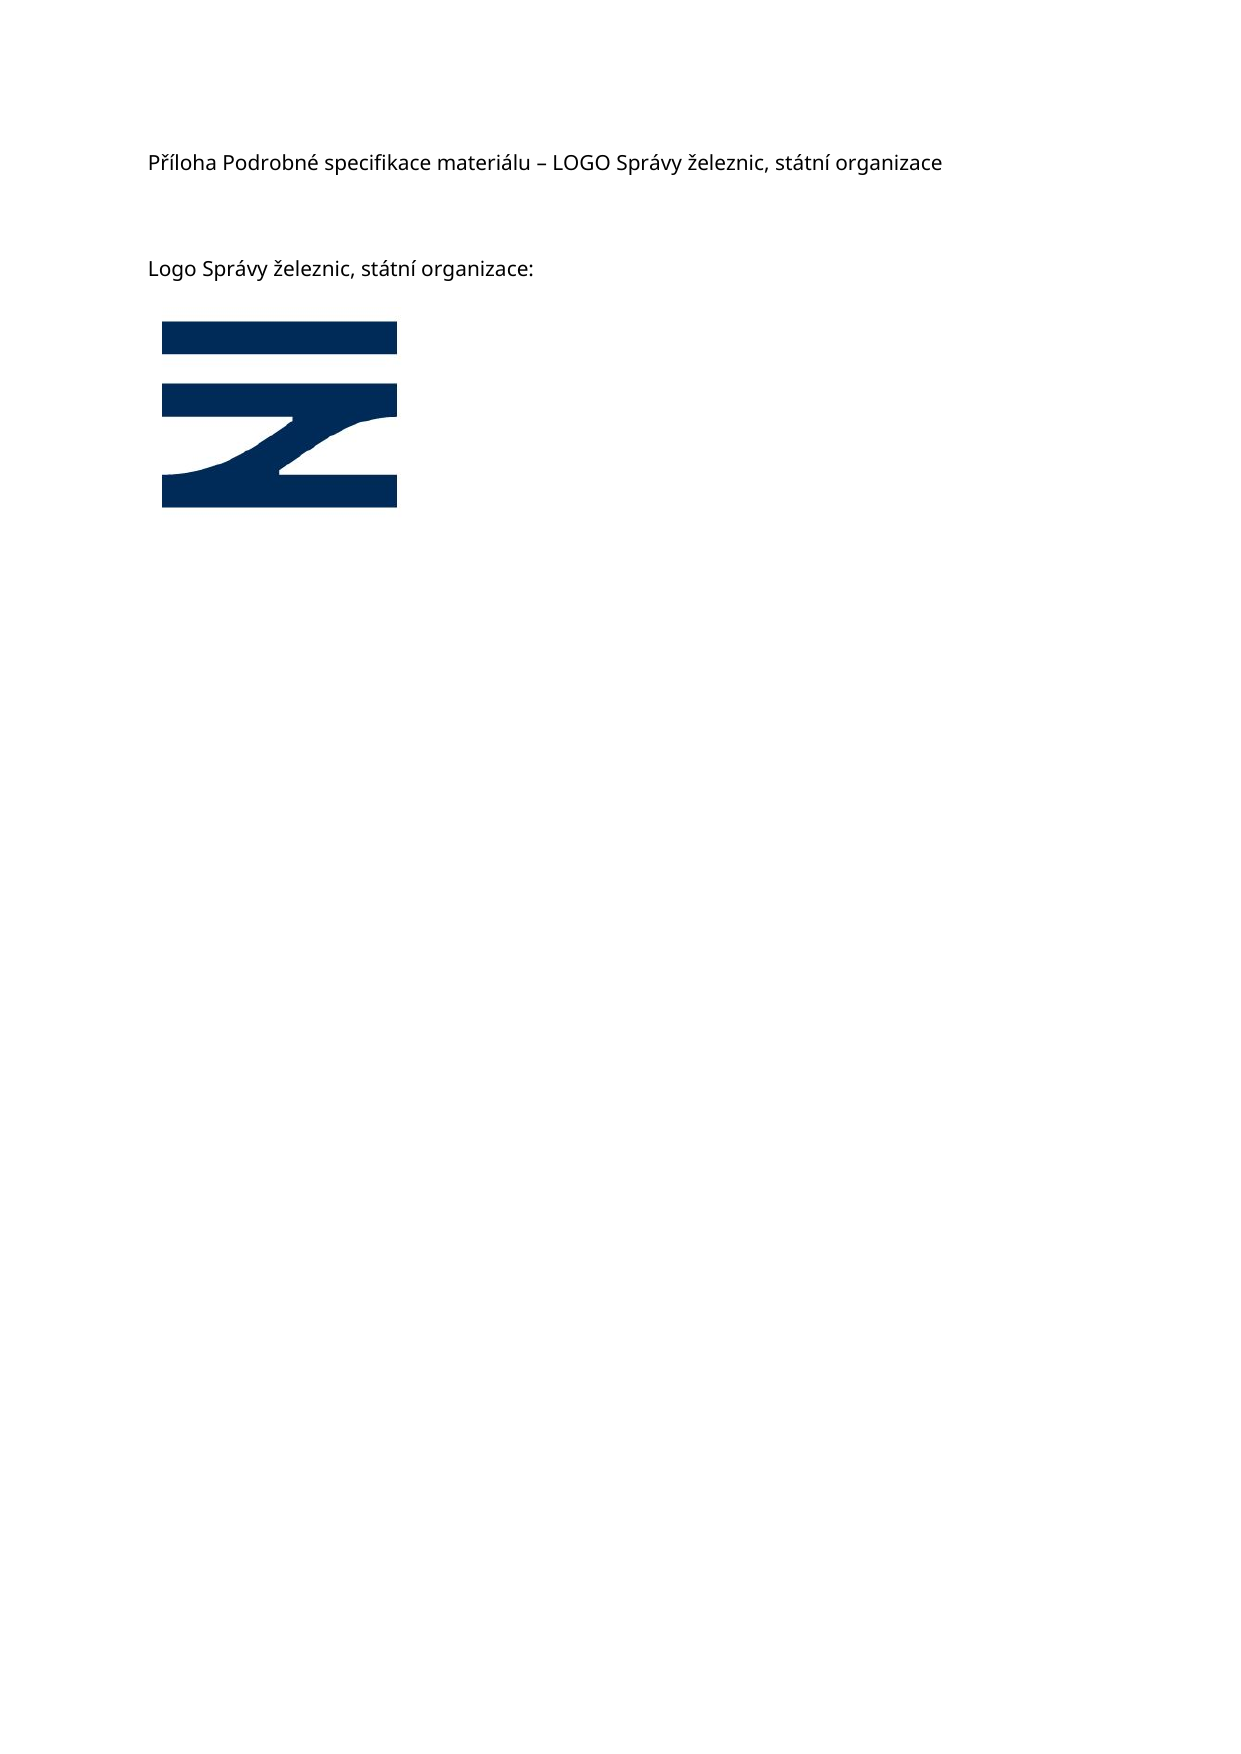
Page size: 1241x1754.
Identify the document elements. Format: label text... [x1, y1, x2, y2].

text Logo Správy železnic, státní organizace: [148, 254, 1093, 283]
picture [147, 307, 412, 522]
text Příloha Podrobné specifikace materiálu – LOGO Správy železnic, státní organizace [148, 148, 1093, 176]
